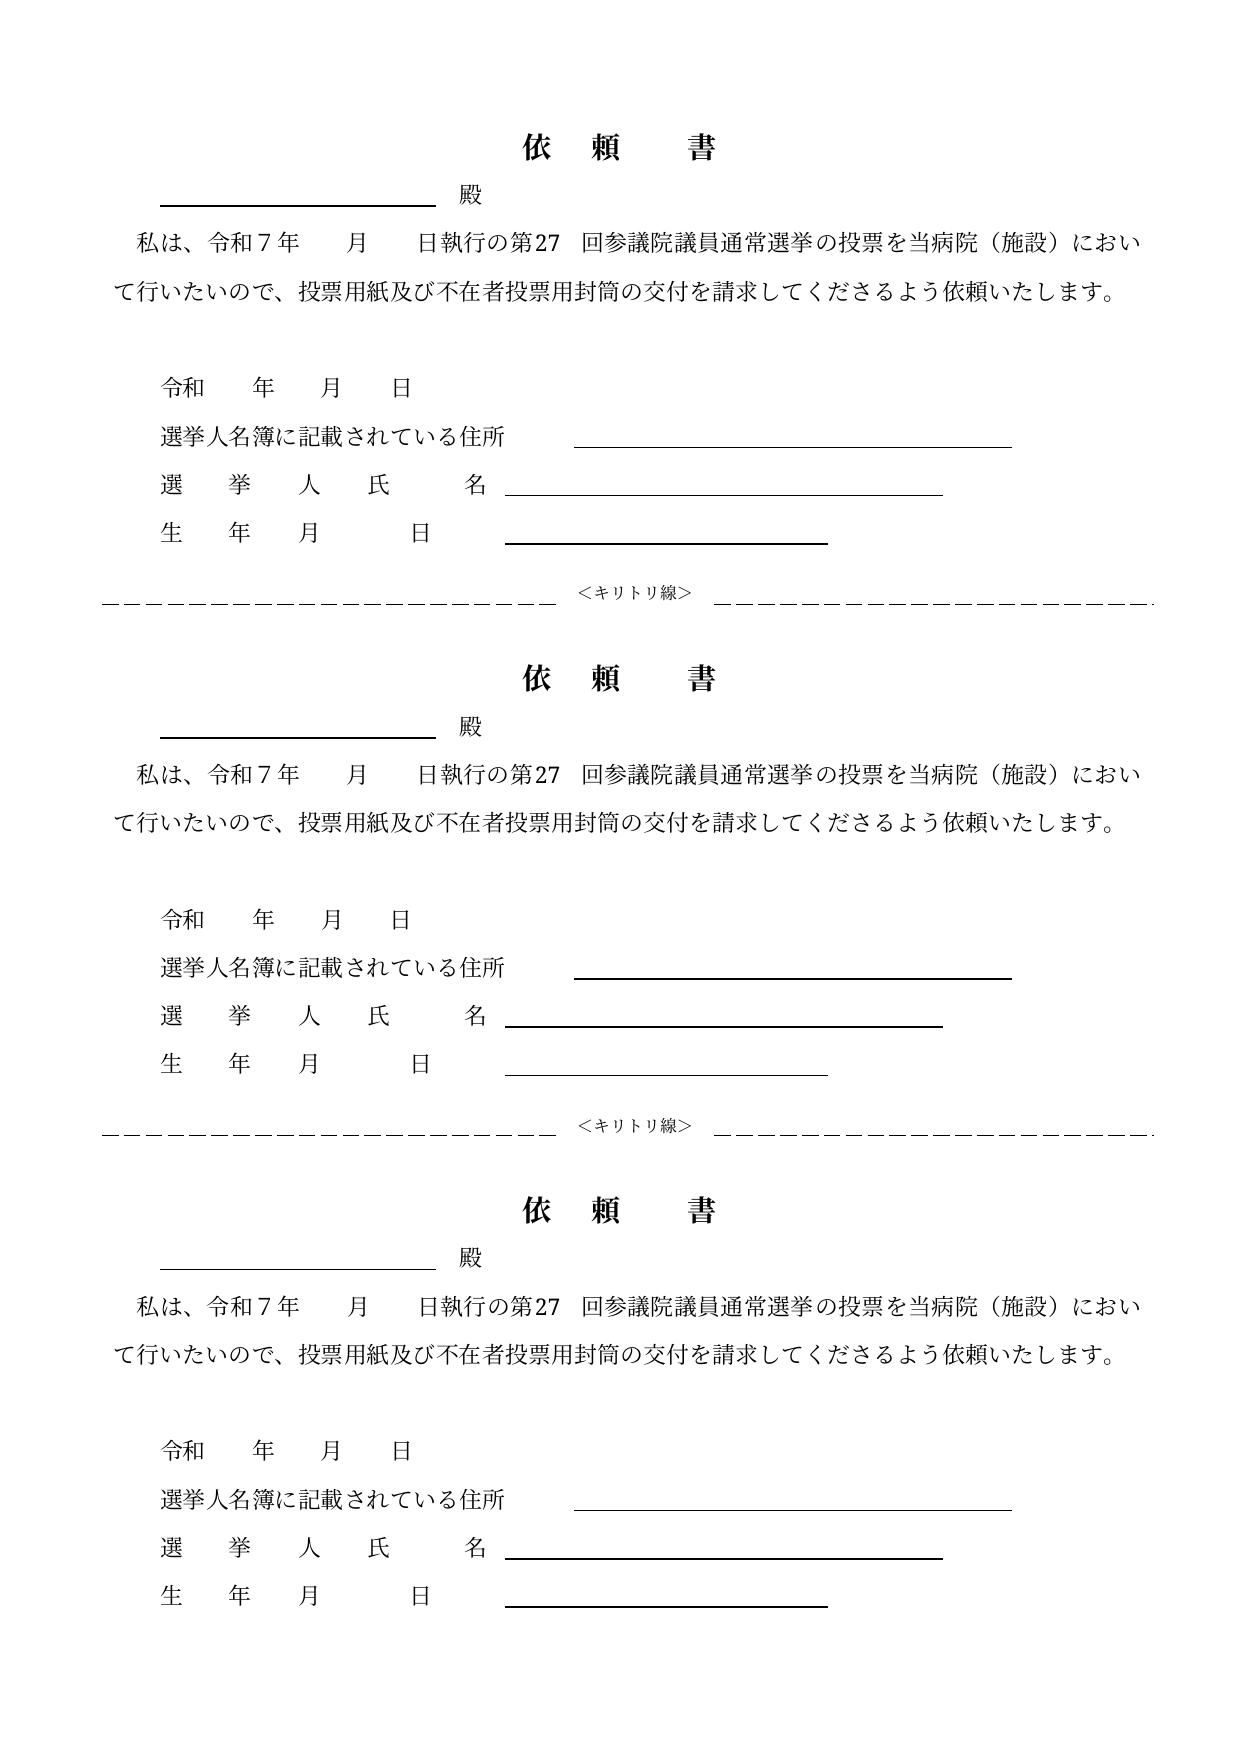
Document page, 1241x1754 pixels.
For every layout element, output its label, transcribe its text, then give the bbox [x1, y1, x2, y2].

table_cell 依頼書 殿 私は、令和７年 月 日執行の第27回参議院議員通常選挙の投票を当病院（施設）において行いたいので、投票用紙及び不在者投票用封筒の交付を請求してくださるよう依頼いたします。 令和 年 月 日 選挙人名簿に記載されている住所 選挙人氏名 生年月日 [102, 604, 1153, 1135]
table_header 依頼書 殿 私は、令和７年 月 日執行の第27回参議院議員通常選挙の投票を当病院（施設）において行いたいので、投票用紙及び不在者投票用封筒の交付を請求してくださるよう依頼いたします。 令和 年 月 日 選挙人名簿に記載されている住所 選挙人氏名 生年月日 [102, 122, 1153, 604]
table_cell 依頼書 殿 私は、令和７年 月 日執行の第27回参議院議員通常選挙の投票を当病院（施設）において行いたいので、投票用紙及び不在者投票用封筒の交付を請求してくださるよう依頼いたします。 令和 年 月 日 選挙人名簿に記載されている住所 選挙人氏名 生年月日 [102, 1135, 1153, 1619]
